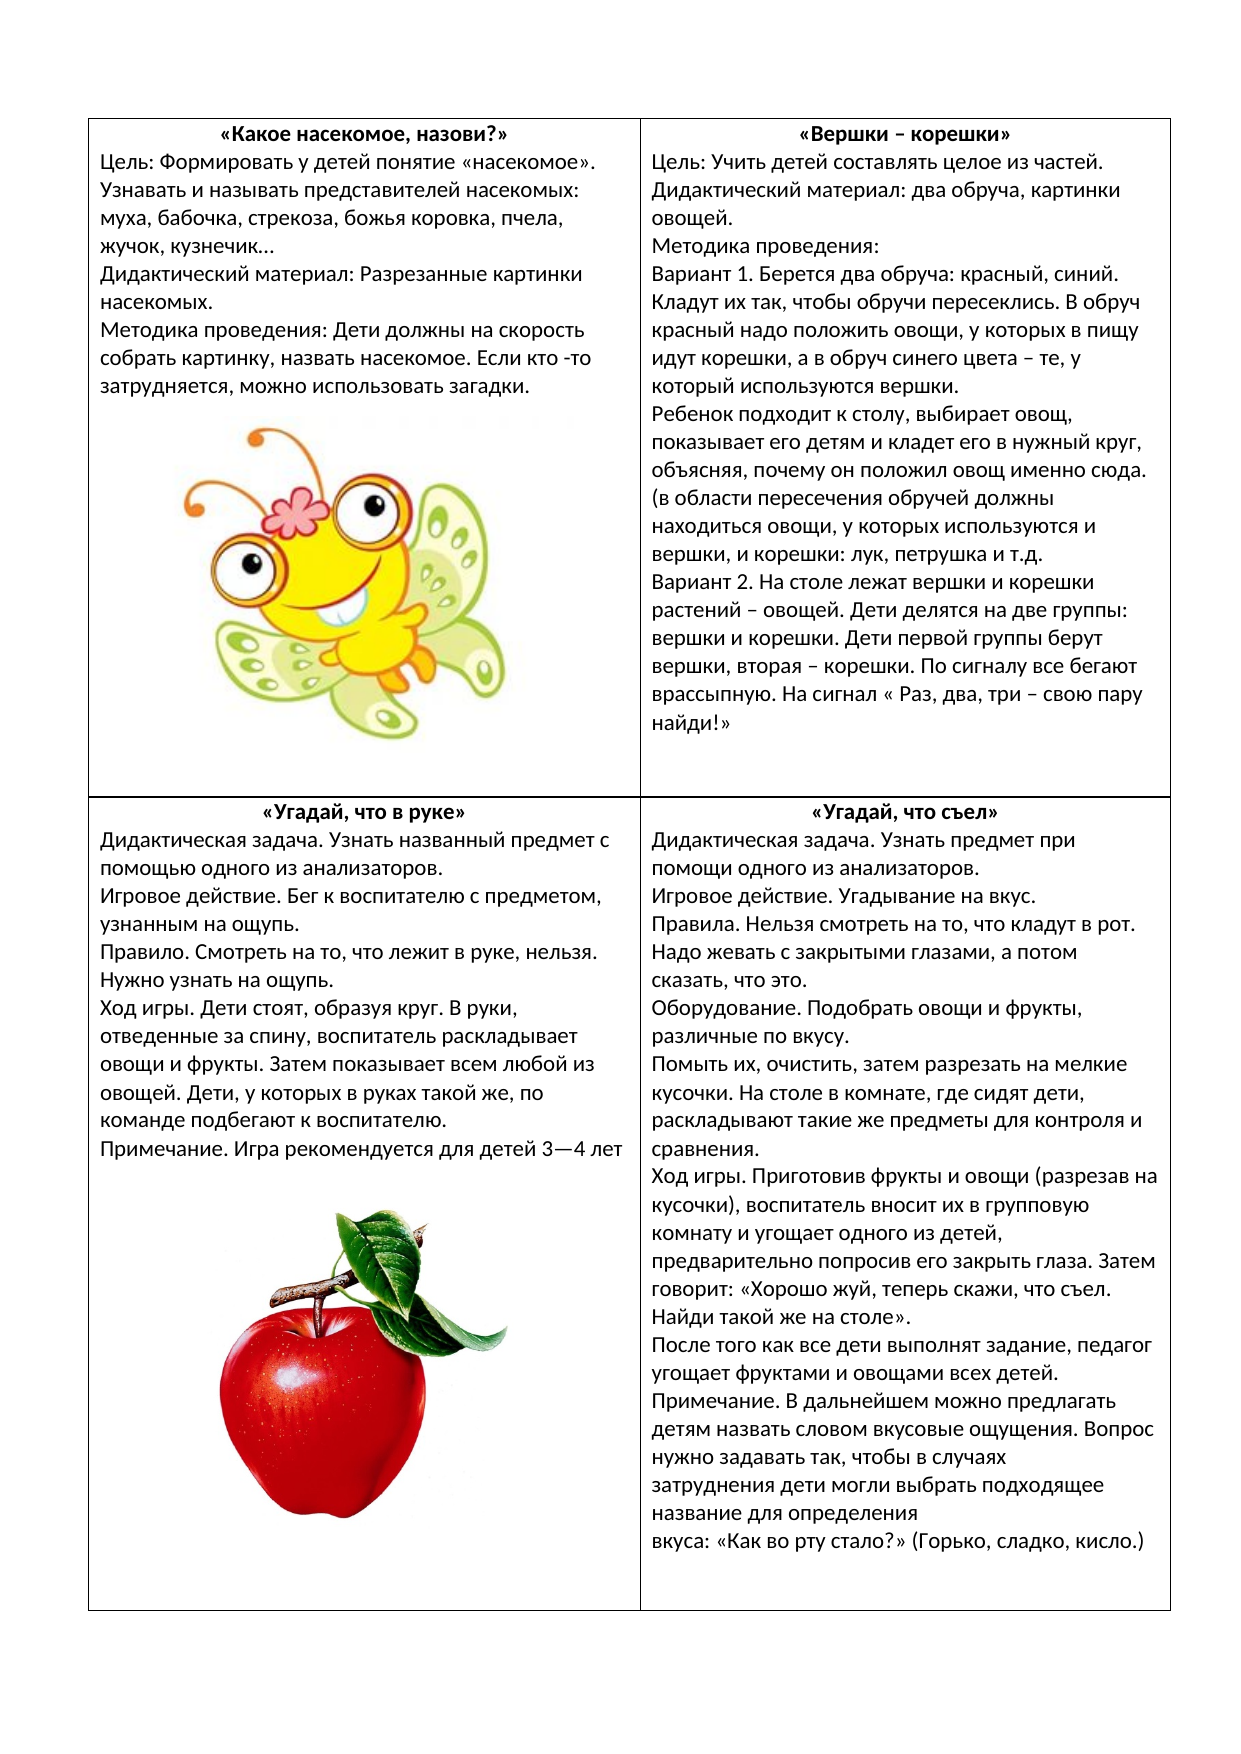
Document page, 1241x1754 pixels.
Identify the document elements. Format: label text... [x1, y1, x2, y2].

picture [125, 416, 574, 753]
picture [207, 1197, 514, 1529]
table_cell «Какое насекомое, назови?» Цель: Формировать у детей понятие «насекомое». Узнавать и называть представителей насекомых: муха, бабочка, стрекоза, божья коровка, пчела, жучок, кузнечик… Дидактический материал: Разрезанные картинки насекомых. Методика проведения: Дети должны на скорость собрать картинку, назвать насекомое. Если кто -то затрудняется, можно использовать загадки. [89, 119, 640, 796]
table_cell «Угадай, что в руке» Дидактическая задача. Узнать названный предмет с помощью одного из анализаторов. Игровое действие. Бег к воспитателю с предметом, узнанным на ощупь. Правило. Смотреть на то, что лежит в руке, нельзя. Нужно узнать на ощупь. Ход игры. Дети стоят, образуя круг. В руки, отведенные за спину, воспитатель раскладывает овощи и фрукты. Затем показывает всем любой из овощей. Дети, у которых в руках такой же, по команде подбегают к воспитателю. Примечание. Игра рекомендуется для детей 3—4 лет [89, 798, 640, 1610]
table_cell «Угадай, что съел» Дидактическая задача. Узнать предмет при помощи одного из анализаторов. Игровое действие. Угадывание на вкус. Правила. Нельзя смотреть на то, что кладут в рот. Надо жевать с закрытыми глазами, а потом сказать, что это. Оборудование. Подобрать овощи и фрукты, различные по вкусу. Помыть их, очистить, затем разрезать на мелкие кусочки. На столе в комнате, где сидят дети, раскладывают такие же предметы для контроля и сравнения. Ход игры. Приготовив фрукты и овощи (разрезав на кусочки), воспитатель вносит их в групповую комнату и угощает одного из детей, предварительно попросив его закрыть глаза. Затем говорит: «Хорошо жуй, теперь скажи, что съел. Найди такой же на столе». После того как все дети выполнят задание, педагог угощает фруктами и овощами всех детей. Примечание. В дальнейшем можно предлагать детям назвать словом вкусовые ощущения. Вопрос нужно задавать так, чтобы в случаях затруднения дети могли выбрать подходящее название для определения вкуса: «Как во рту стало?» (Горько, сладко, кисло.) [641, 798, 1170, 1610]
table_cell «Вершки – корешки» Цель: Учить детей составлять целое из частей. Дидактический материал: два обруча, картинки овощей. Методика проведения: Вариант 1. Берется два обруча: красный, синий. Кладут их так, чтобы обручи пересеклись. В обруч красный надо положить овощи, у которых в пищу идут корешки, а в обруч синего цвета – те, у который используются вершки. Ребенок подходит к столу, выбирает овощ, показывает его детям и кладет его в нужный круг, объясняя, почему он положил овощ именно сюда. (в области пересечения обручей должны находиться овощи, у которых используются и вершки, и корешки: лук, петрушка и т.д. Вариант 2. На столе лежат вершки и корешки растений – овощей. Дети делятся на две группы: вершки и корешки. Дети первой группы берут вершки, вторая – корешки. По сигналу все бегают врассыпную. На сигнал « Раз, два, три – свою пару найди!» [641, 119, 1170, 796]
